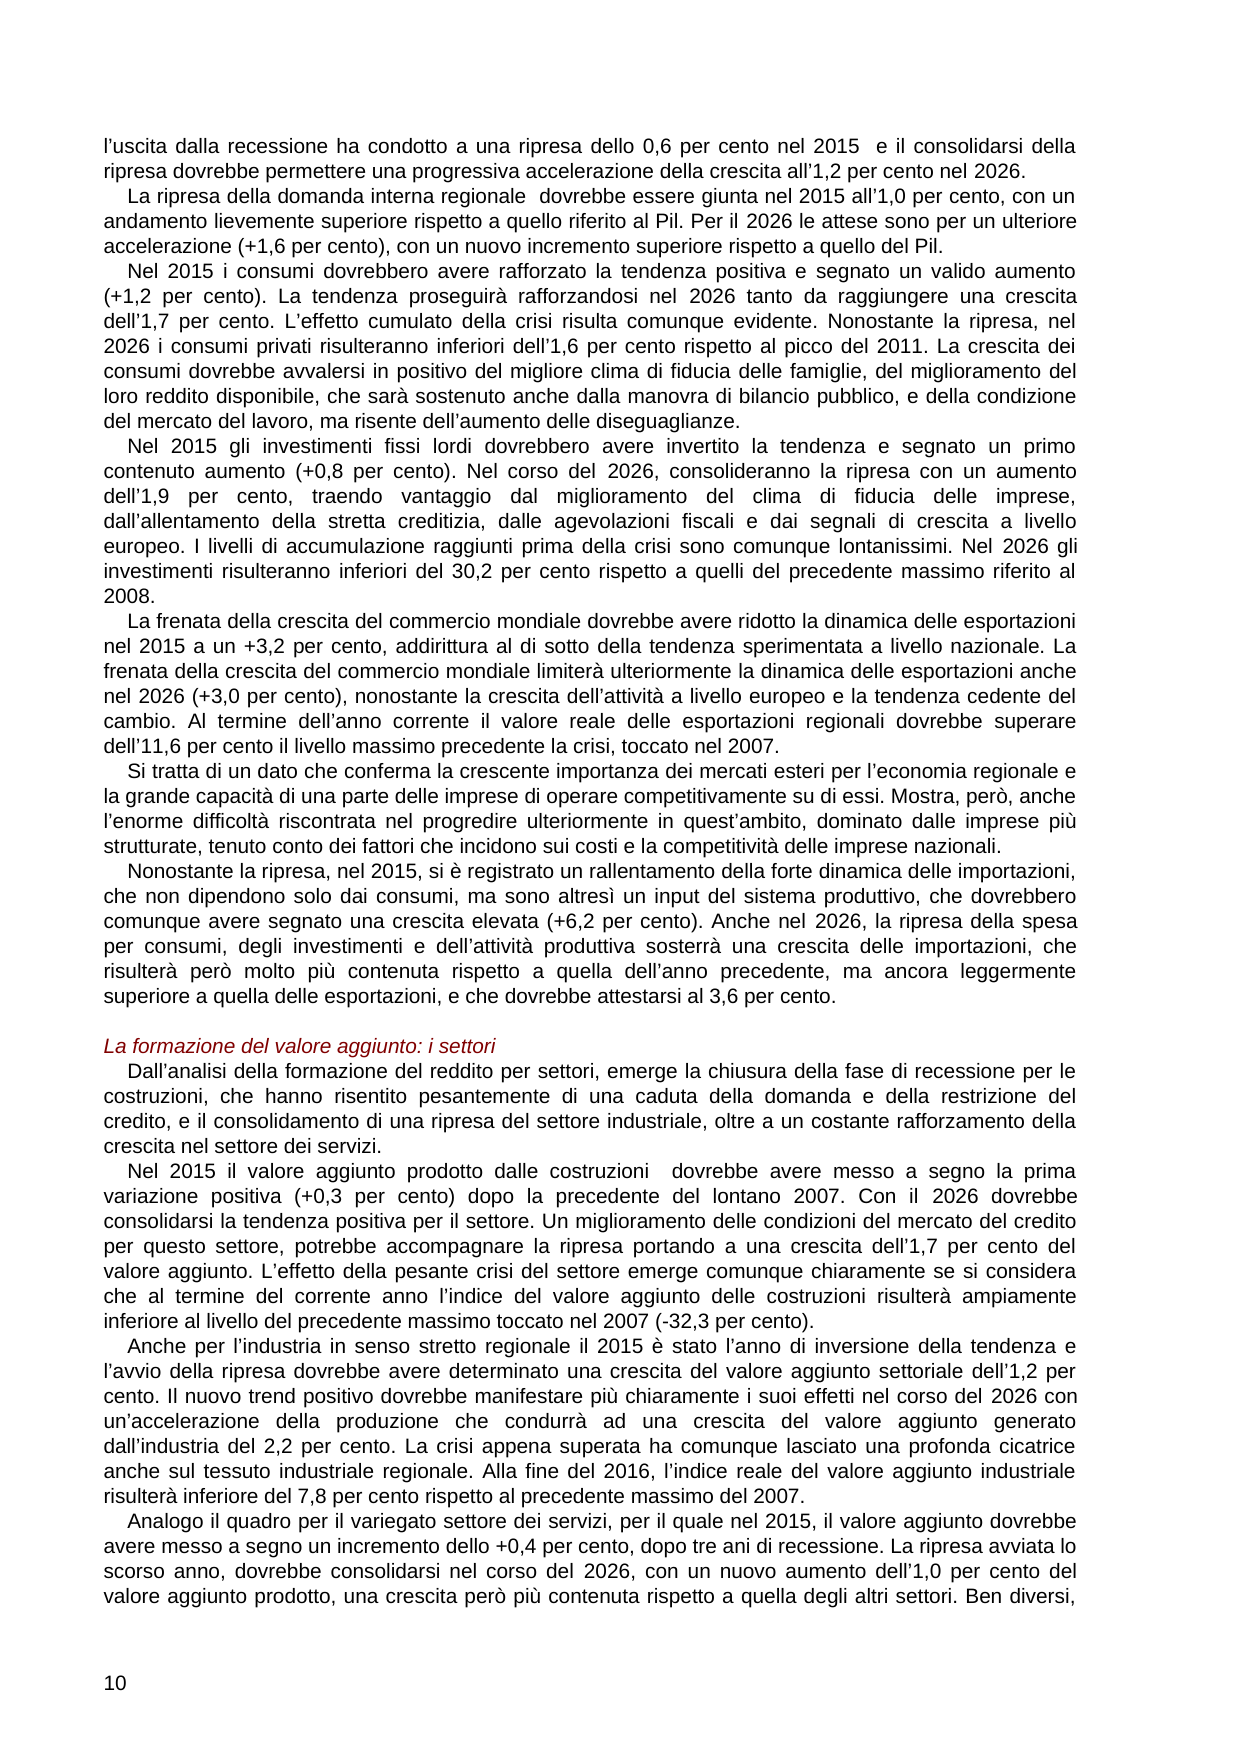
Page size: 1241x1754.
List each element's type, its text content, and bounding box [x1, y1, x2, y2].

text La frenata della crescita del commercio mondiale dovrebbe avere ridotto la dinamica delle esportazioni nel 2015 a un +3,2 per cento, addirittura al di sotto della tendenza sperimentata a livello nazionale. La frenata della crescita del commercio mondiale limiterà ulteriormente la dinamica delle esportazioni anche nel 2016 (+3,0 per cento), nonostante la crescita dell’attività a livello europeo e la tendenza cedente del cambio. Al termine dell’anno corrente il valore reale delle esportazioni regionali dovrebbe superare dell’11,6 per cento il livello massimo precedente la crisi, toccato nel 2007. [103, 608, 1078, 758]
text Anche per l’industria in senso stretto regionale il 2015 è stato l’anno di inversione della tendenza e l’avvio della ripresa dovrebbe avere determinato una crescita del valore aggiunto settoriale dell’1,2 per cento. Il nuovo trend positivo dovrebbe manifestare più chiaramente i suoi effetti nel corso del 2016 con un’accelerazione della produzione che condurrà ad una crescita del valore aggiunto generato dall’industria del 2,2 per cento. La crisi appena superata ha comunque lasciato una profonda cicatrice anche sul tessuto industriale regionale. Alla fine del 2016, l’indice reale del valore aggiunto industriale risulterà inferiore del 7,8 per cento rispetto al precedente massimo del 2007. [103, 1333, 1078, 1508]
text Nel 2015 i consumi dovrebbero avere rafforzato la tendenza positiva e segnato un valido aumento (+1,2 per cento). La tendenza proseguirà rafforzandosi nel 2016 tanto da raggiungere una crescita dell’1,7 per cento. L’effetto cumulato della crisi risulta comunque evidente. Nonostante la ripresa, nel 2016 i consumi privati risulteranno inferiori dell’1,6 per cento rispetto al picco del 2011. La crescita dei consumi dovrebbe avvalersi in positivo del migliore clima di fiducia delle famiglie, del miglioramento del loro reddito disponibile, che sarà sostenuto anche dalla manovra di bilancio pubblico, e della condizione del mercato del lavoro, ma risente dell’aumento delle diseguaglianze. [103, 258, 1078, 433]
text Dall’analisi della formazione del reddito per settori, emerge la chiusura della fase di recessione per le costruzioni, che hanno risentito pesantemente di una caduta della domanda e della restrizione del credito, e il consolidamento di una ripresa del settore industriale, oltre a un costante rafforzamento della crescita nel settore dei servizi. [103, 1058, 1078, 1158]
subtitle La formazione del valore aggiunto: i settori [103, 1033, 1078, 1058]
text Nonostante la ripresa, nel 2015, si è registrato un rallentamento della forte dinamica delle importazioni, che non dipendono solo dai consumi, ma sono altresì un input del sistema produttivo, che dovrebbero comunque avere segnato una crescita elevata (+6,2 per cento). Anche nel 2016, la ripresa della spesa per consumi, degli investimenti e dell’attività produttiva sosterrà una crescita delle importazioni, che risulterà però molto più contenuta rispetto a quella dell’anno precedente, ma ancora leggermente superiore a quella delle esportazioni, e che dovrebbe attestarsi al 3,6 per cento. [103, 858, 1078, 1008]
text Nel 2015 il valore aggiunto prodotto dalle costruzioni dovrebbe avere messo a segno la prima variazione positiva (+0,3 per cento) dopo la precedente del lontano 2007. Con il 2016 dovrebbe consolidarsi la tendenza positiva per il settore. Un miglioramento delle condizioni del mercato del credito per questo settore, potrebbe accompagnare la ripresa portando a una crescita dell’1,7 per cento del valore aggiunto. L’effetto della pesante crisi del settore emerge comunque chiaramente se si considera che al termine del corrente anno l’indice del valore aggiunto delle costruzioni risulterà ampiamente inferiore al livello del precedente massimo toccato nel 2007 (-32,3 per cento). [103, 1158, 1078, 1333]
text Nel 2015 gli investimenti fissi lordi dovrebbero avere invertito la tendenza e segnato un primo contenuto aumento (+0,8 per cento). Nel corso del 2016, consolideranno la ripresa con un aumento dell’1,9 per cento, traendo vantaggio dal miglioramento del clima di fiducia delle imprese, dall’allentamento della stretta creditizia, dalle agevolazioni fiscali e dai segnali di crescita a livello europeo. I livelli di accumulazione raggiunti prima della crisi sono comunque lontanissimi. Nel 2016 gli investimenti risulteranno inferiori del 30,2 per cento rispetto a quelli del precedente massimo riferito al 2008. [103, 433, 1078, 608]
text La ripresa della domanda interna regionale dovrebbe essere giunta nel 2015 all’1,0 per cento, con un andamento lievemente superiore rispetto a quello riferito al Pil. Per il 2016 le attese sono per un ulteriore accelerazione (+1,6 per cento), con un nuovo incremento superiore rispetto a quello del Pil. [103, 183, 1078, 258]
text Si tratta di un dato che conferma la crescente importanza dei mercati esteri per l’economia regionale e la grande capacità di una parte delle imprese di operare competitivamente su di essi. Mostra, però, anche l’enorme difficoltà riscontrata nel progredire ulteriormente in quest’ambito, dominato dalle imprese più strutturate, tenuto conto dei fattori che incidono sui costi e la competitività delle imprese nazionali. [103, 758, 1078, 858]
